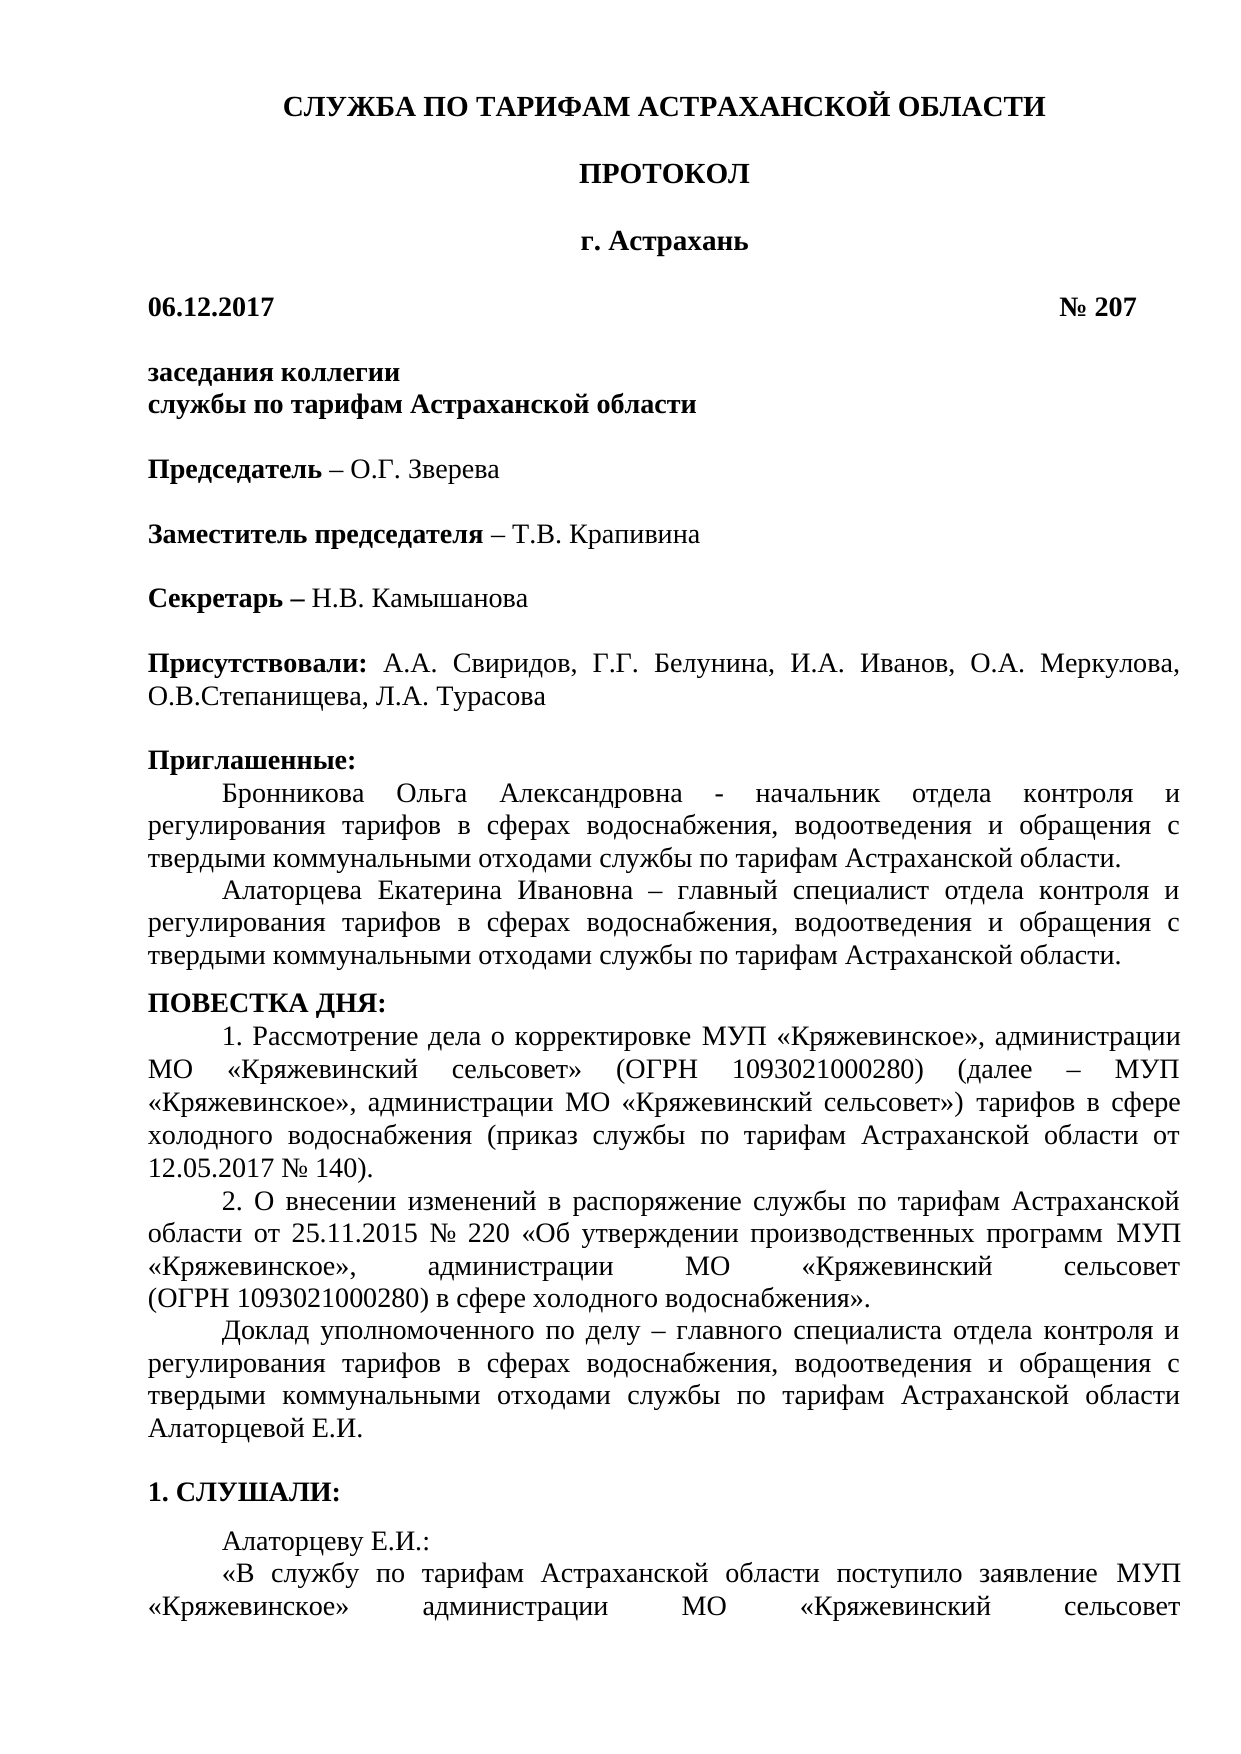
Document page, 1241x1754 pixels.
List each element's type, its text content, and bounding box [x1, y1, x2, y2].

text 1. СЛУШАЛИ: [148, 1475, 1181, 1508]
text 1. Рассмотрение дела о корректировке МУП «Кряжевинское», администрации МО «Кряжевинский сельсовет» (ОГРН 1093021000280) (далее – МУП «Кряжевинское», администрации МО «Кряжевинский сельсовет») тарифов в сфере холодного водоснабжения (приказ службы по тарифам Астраханской области от 12.05.2017 № 140). [148, 1019, 1181, 1184]
text Доклад уполномоченного по делу – главного специалиста отдела контроля и регулирования тарифов в сферах водоснабжения, водоотведения и обращения с твердыми коммунальными отходами службы по тарифам Астраханской области Алаторцевой Е.И. [148, 1313, 1181, 1443]
text Приглашенные: [148, 743, 1181, 776]
text Председатель – О.Г. Зверева [148, 452, 1181, 484]
text ПОВЕСТКА ДНЯ: [148, 986, 1181, 1019]
text Бронникова Ольга Александровна - начальник отдела контроля и регулирования тарифов в сферах водоснабжения, водоотведения и обращения с твердыми коммунальными отходами службы по тарифам Астраханской области. [148, 776, 1181, 873]
text Алаторцеву Е.И.: [148, 1524, 1181, 1556]
text 2. О внесении изменений в распоряжение службы по тарифам Астраханской области от 25.11.2015 № 220 «Об утверждении производственных программ МУП «Кряжевинское», администрации МО «Кряжевинский сельсовет (ОГРН 1093021000280) в сфере холодного водоснабжения». [148, 1184, 1181, 1313]
text Секретарь – Н.В. Камышанова [148, 581, 1181, 614]
text Алаторцева Екатерина Ивановна – главный специалист отдела контроля и регулирования тарифов в сферах водоснабжения, водоотведения и обращения с твердыми коммунальными отходами службы по тарифам Астраханской области. [148, 873, 1181, 970]
text заседания коллегии [148, 355, 1181, 387]
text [148, 1556, 1181, 1621]
text ПРОТОКОЛ [148, 156, 1181, 189]
text г. Астрахань [148, 223, 1181, 256]
text 06.12.2017 № 207 [148, 290, 1181, 322]
text Присутствовали: А.А. Свиридов, Г.Г. Белунина, И.А. Иванов, О.А. Меркулова, О.В.Степанищева, Л.А. Турасова [148, 646, 1181, 711]
text Заместитель председателя – Т.В. Крапивина [148, 517, 1181, 549]
text СЛУЖБА ПО ТАРИФАМ АСТРАХАНСКОЙ ОБЛАСТИ [148, 89, 1181, 122]
text службы по тарифам Астраханской области [148, 387, 1181, 419]
